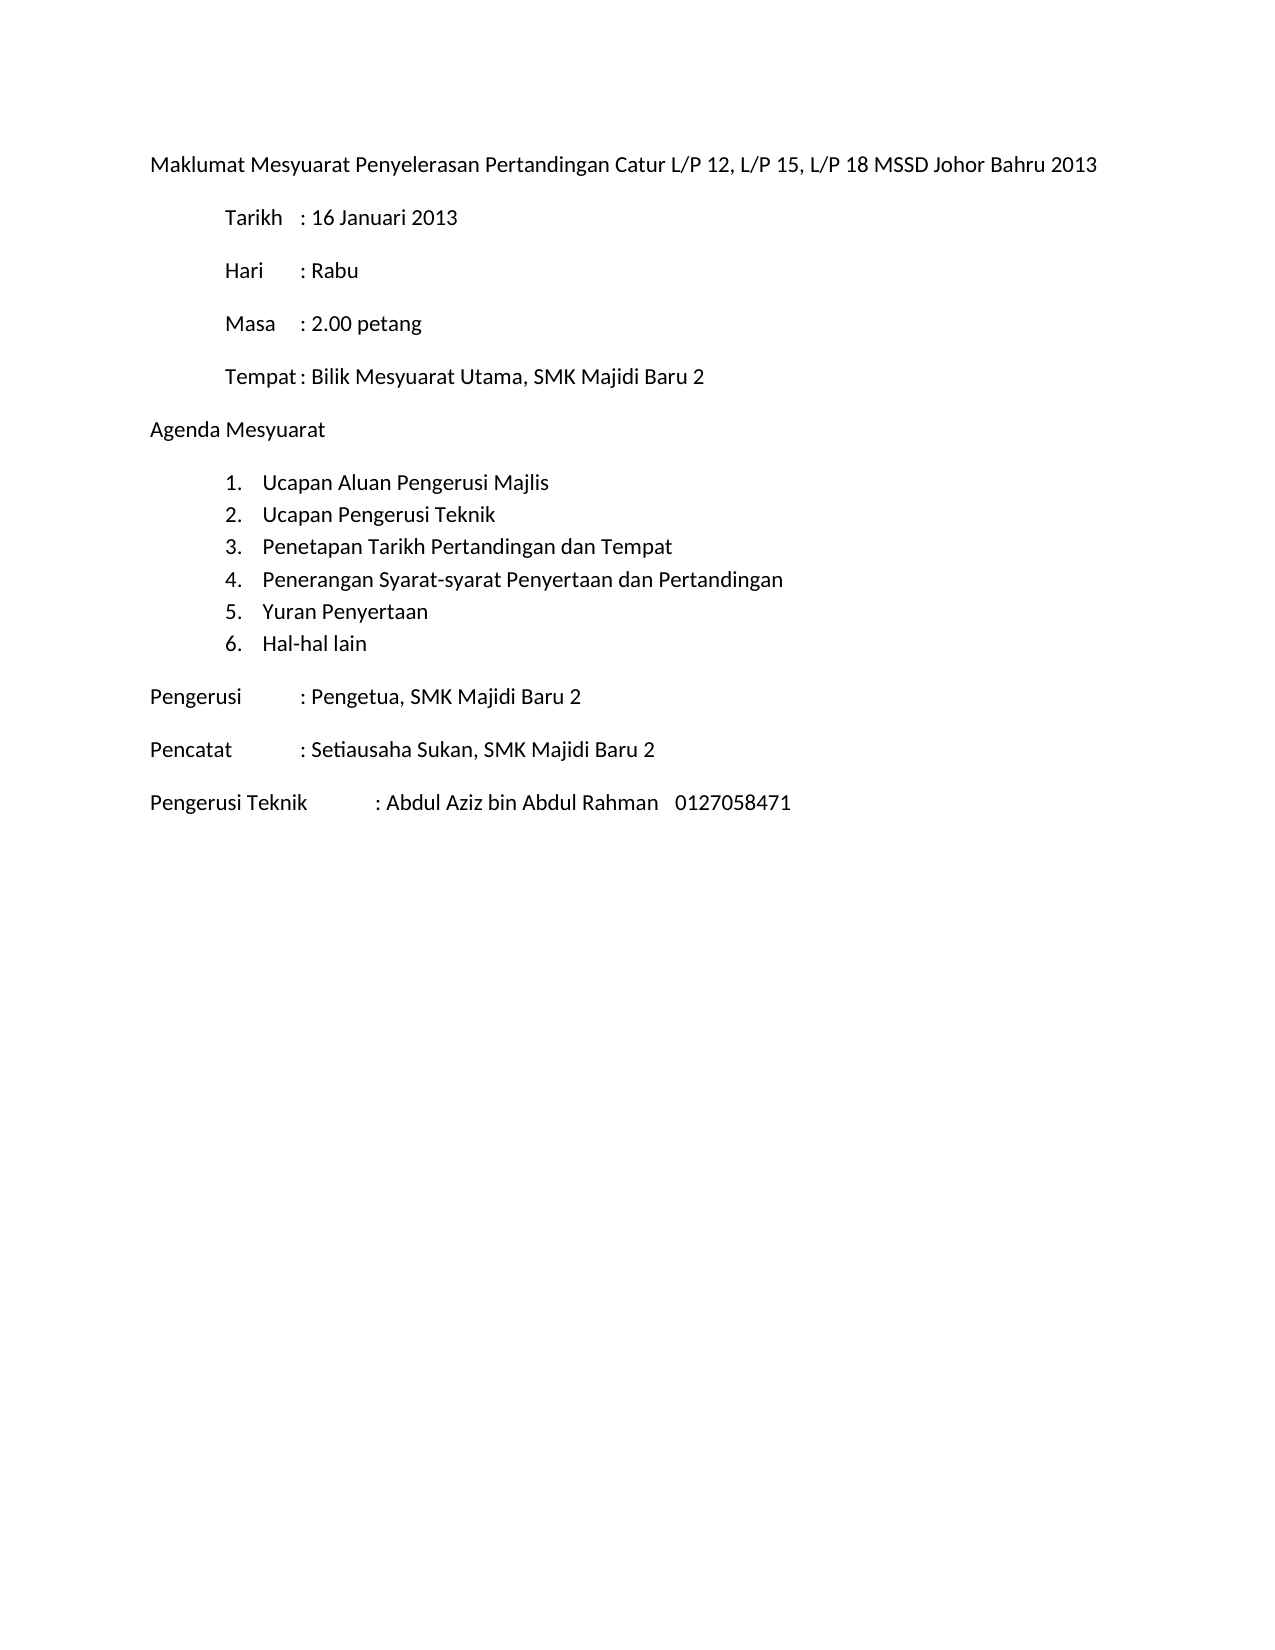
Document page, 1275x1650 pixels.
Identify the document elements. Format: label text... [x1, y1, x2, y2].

text Maklumat Mesyuarat Penyelerasan Pertandingan Catur L/P 12, L/P 15, L/P 18 MSSD Johor Bahru 2013 [150, 150, 1125, 178]
text Pencatat : Setiausaha Sukan, SMK Majidi Baru 2 [150, 735, 1125, 763]
text Hari : Rabu [225, 256, 1125, 284]
list Penetapan Tarikh Pertandingan dan Tempat [225, 532, 1125, 561]
text Tarikh : 16 Januari 2013 [225, 203, 1125, 231]
text Tempat : Bilik Mesyuarat Utama, SMK Majidi Baru 2 [225, 362, 1125, 390]
list Penerangan Syarat-syarat Penyertaan dan Pertandingan [225, 565, 1125, 593]
list Hal-hal lain [225, 629, 1125, 657]
list Yuran Penyertaan [225, 597, 1125, 625]
text Pengerusi Teknik : Abdul Aziz bin Abdul Rahman 0127058471 [150, 788, 1125, 816]
list Ucapan Pengerusi Teknik [225, 500, 1125, 528]
text Pengerusi : Pengetua, SMK Majidi Baru 2 [150, 682, 1125, 710]
text Agenda Mesyuarat [150, 415, 1125, 443]
list Ucapan Aluan Pengerusi Majlis [225, 468, 1125, 496]
text Masa : 2.00 petang [225, 309, 1125, 337]
